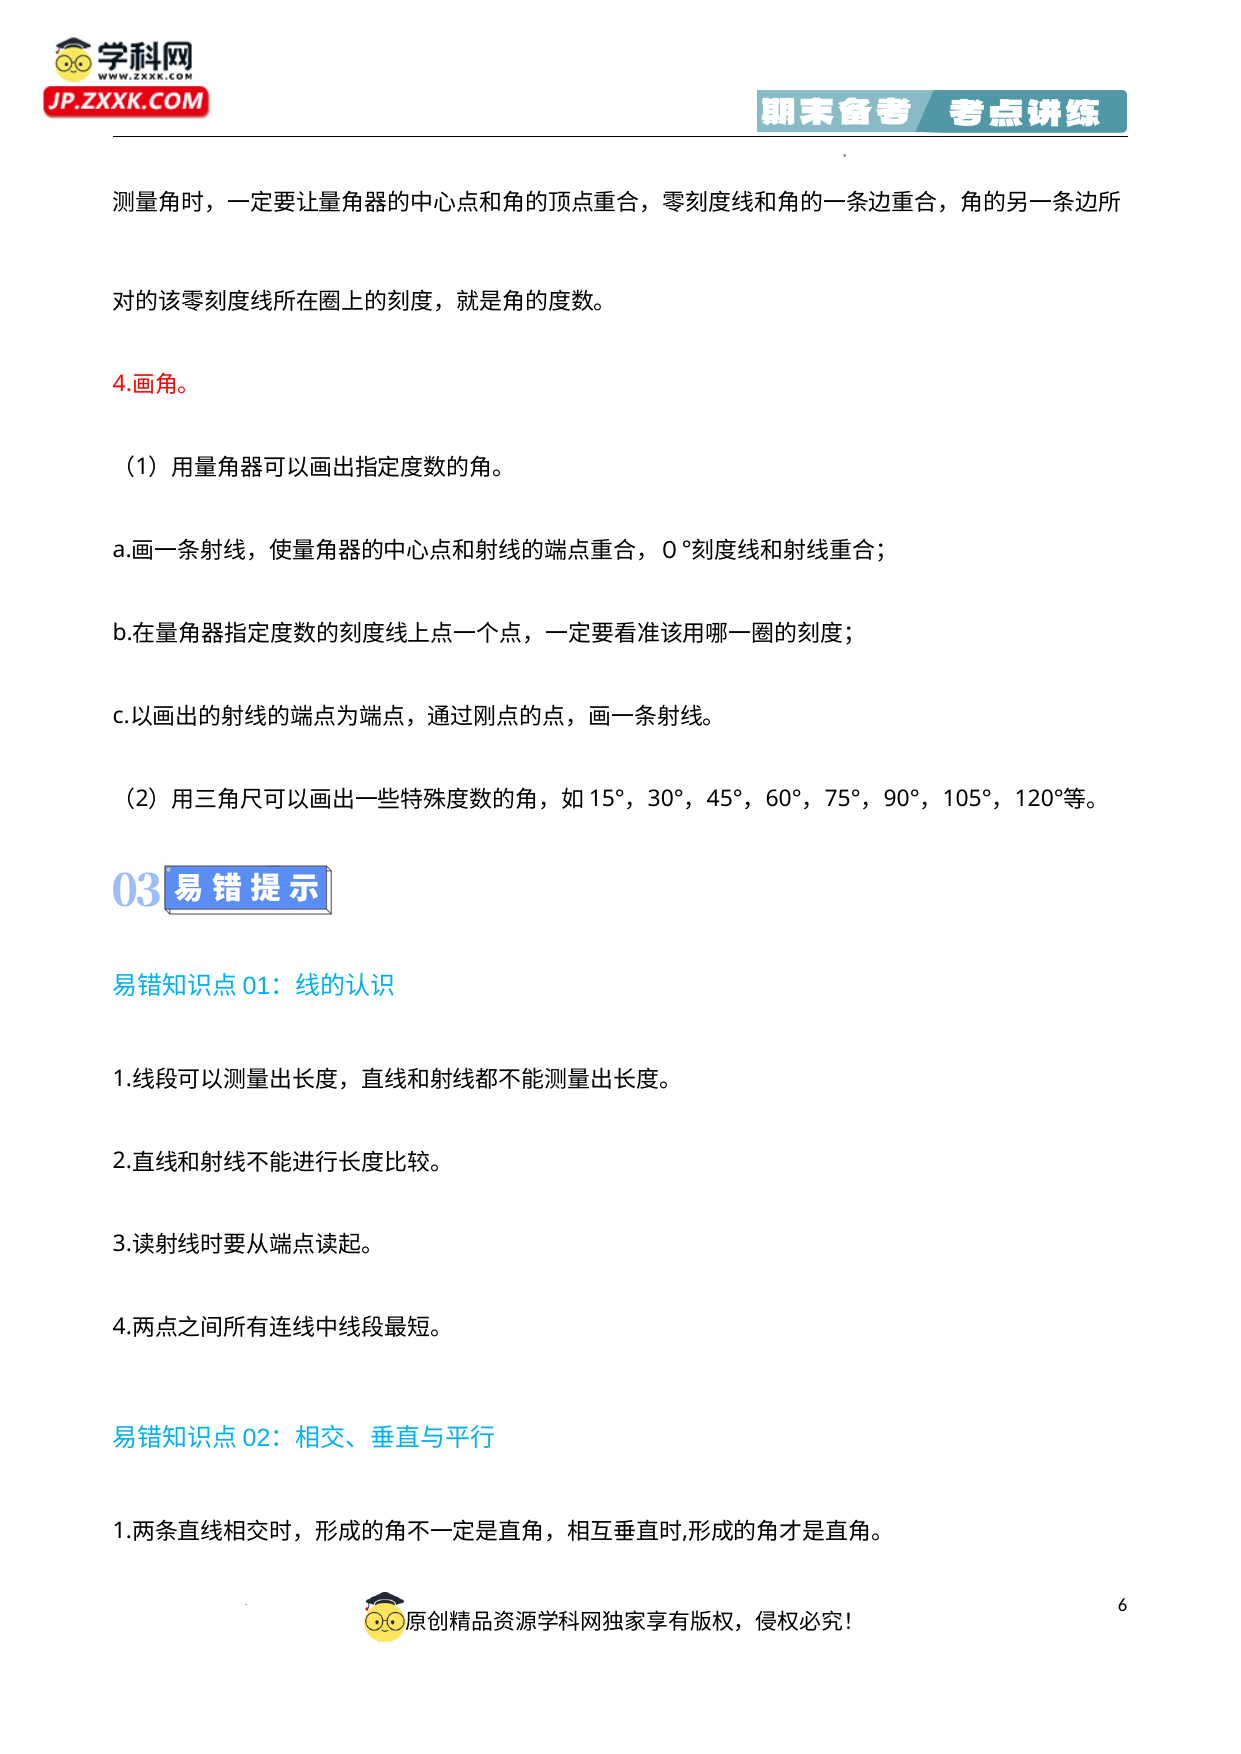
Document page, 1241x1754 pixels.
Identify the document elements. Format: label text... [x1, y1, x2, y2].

text 1.线段可以测量出长度，直线和射线都不能测量出长度。 [112, 1044, 1128, 1110]
text c.以画出的射线的端点为端点，通过刚点的点，画一条射线。 [112, 681, 1128, 747]
text （1）用量角器可以画出指定度数的角。 [112, 432, 1128, 498]
picture [112, 863, 334, 917]
text 1.两条直线相交时，形成的角不一定是直角，相互垂直时,形成的角才是直角。 [112, 1496, 1128, 1562]
picture [364, 1592, 406, 1642]
text 2.直线和射线不能进行长度比较。 [112, 1127, 1128, 1193]
text 3.读射线时要从端点读起。 [112, 1210, 1128, 1276]
picture [25, 22, 217, 125]
text b.在量角器指定度数的刻度线上点一个点，一定要看准该用哪一圈的刻度； [112, 598, 1128, 664]
text a.画一条射线，使量角器的中心点和射线的端点重合，０°刻度线和射线重合； [112, 515, 1128, 581]
subtitle 易错知识点01：线的认识 [112, 951, 1128, 1017]
text （2）用三角尺可以画出一些特殊度数的角，如15°，30°，45°，60°，75°，90°，105°，120°等。 [112, 764, 1128, 830]
text 4.两点之间所有连线中线段最短。 [112, 1293, 1128, 1359]
picture [757, 88, 1128, 134]
text 4.画角。 [112, 349, 1128, 416]
subtitle 易错知识点02：相交、垂直与平行 [112, 1403, 1128, 1469]
text 测量角时，一定要让量角器的中心点和角的顶点重合，零刻度线和角的一条边重合，角的另一条边所对的该零刻度线所在圈上的刻度，就是角的度数。 [112, 167, 1128, 333]
